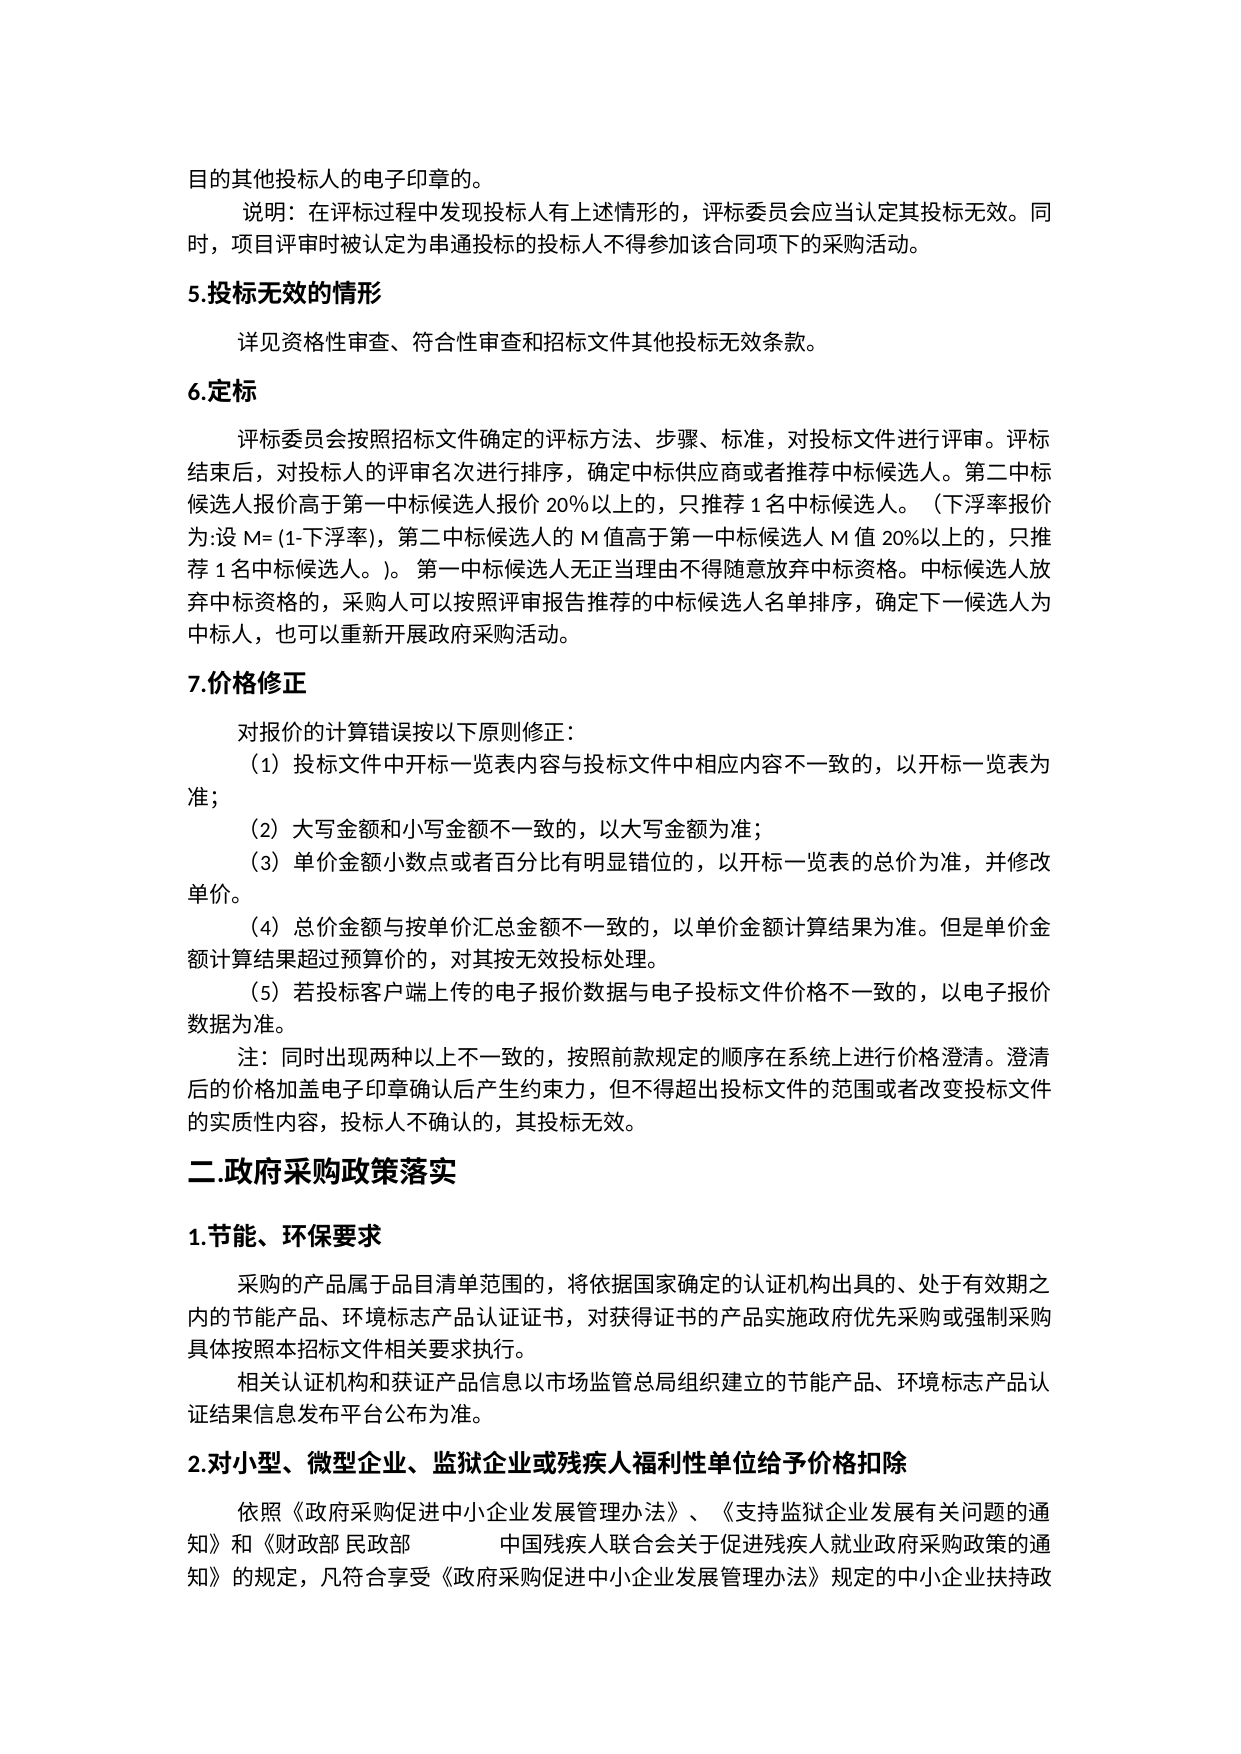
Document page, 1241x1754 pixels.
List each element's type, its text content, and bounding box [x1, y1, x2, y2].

text 5.投标无效的情形 [187, 259, 1053, 324]
text （5）若投标客户端上传的电子报价数据与电子投标文件价格不一致的，以电子报价数据为准。 [187, 974, 1053, 1039]
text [187, 162, 1053, 194]
text 相关认证机构和获证产品信息以市场监管总局组织建立的节能产品、环境标志产品认证结果信息发布平台公布为准。 [187, 1364, 1053, 1429]
text （3）单价金额小数点或者百分比有明显错位的，以开标一览表的总价为准，并修改单价。 [187, 844, 1053, 909]
text 6.定标 [187, 357, 1053, 422]
text 注：同时出现两种以上不一致的，按照前款规定的顺序在系统上进行价格澄清。澄清后的价格加盖电子印章确认后产生约束力，但不得超出投标文件的范围或者改变投标文件的实质性内容，投标人不确认的，其投标无效。 [187, 1039, 1053, 1137]
text 采购的产品属于品目清单范围的，将依据国家确定的认证机构出具的、处于有效期之内的节能产品、环境标志产品认证证书，对获得证书的产品实施政府优先采购或强制采购，具体按照本招标文件相关要求执行。 [187, 1267, 1053, 1364]
text 1.节能、环保要求 [187, 1202, 1053, 1267]
text 说明：在评标过程中发现投标人有上述情形的，评标委员会应当认定其投标无效。同时，项目评审时被认定为串通投标的投标人不得参加该合同项下的采购活动。 [187, 194, 1053, 259]
text 评标委员会按照招标文件确定的评标方法、步骤、标准，对投标文件进行评审。评标结束后，对投标人的评审名次进行排序，确定中标供应商或者推荐中标候选人。第二中标候选人报价高于第一中标候选人报价20％以上的，只推荐1名中标候选人。（下浮率报价为:设 M= (1-下浮率)，第二中标候选人的 M值高于第一中标候选人 M 值 20%以上的，只推荐 1名中标候选人。)。 第一中标候选人无正当理由不得随意放弃中标资格。中标候选人放弃中标资格的，采购人可以按照评审报告推荐的中标候选人名单排序，确定下一候选人为中标人，也可以重新开展政府采购活动。 [187, 422, 1053, 649]
text 二.政府采购政策落实 [187, 1137, 1053, 1202]
text （4）总价金额与按单价汇总金额不一致的，以单价金额计算结果为准。但是单价金额计算结果超过预算价的，对其按无效投标处理。 [187, 909, 1053, 974]
text 2.对小型、微型企业、监狱企业或残疾人福利性单位给予价格扣除 [187, 1429, 1053, 1494]
text 对报价的计算错误按以下原则修正： [187, 714, 1053, 747]
text （2）大写金额和小写金额不一致的，以大写金额为准； [187, 812, 1053, 844]
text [187, 1494, 1053, 1592]
text 详见资格性审查、符合性审查和招标文件其他投标无效条款。 [187, 324, 1053, 357]
text （1）投标文件中开标一览表内容与投标文件中相应内容不一致的，以开标一览表为准； [187, 747, 1053, 812]
text 7.价格修正 [187, 649, 1053, 714]
